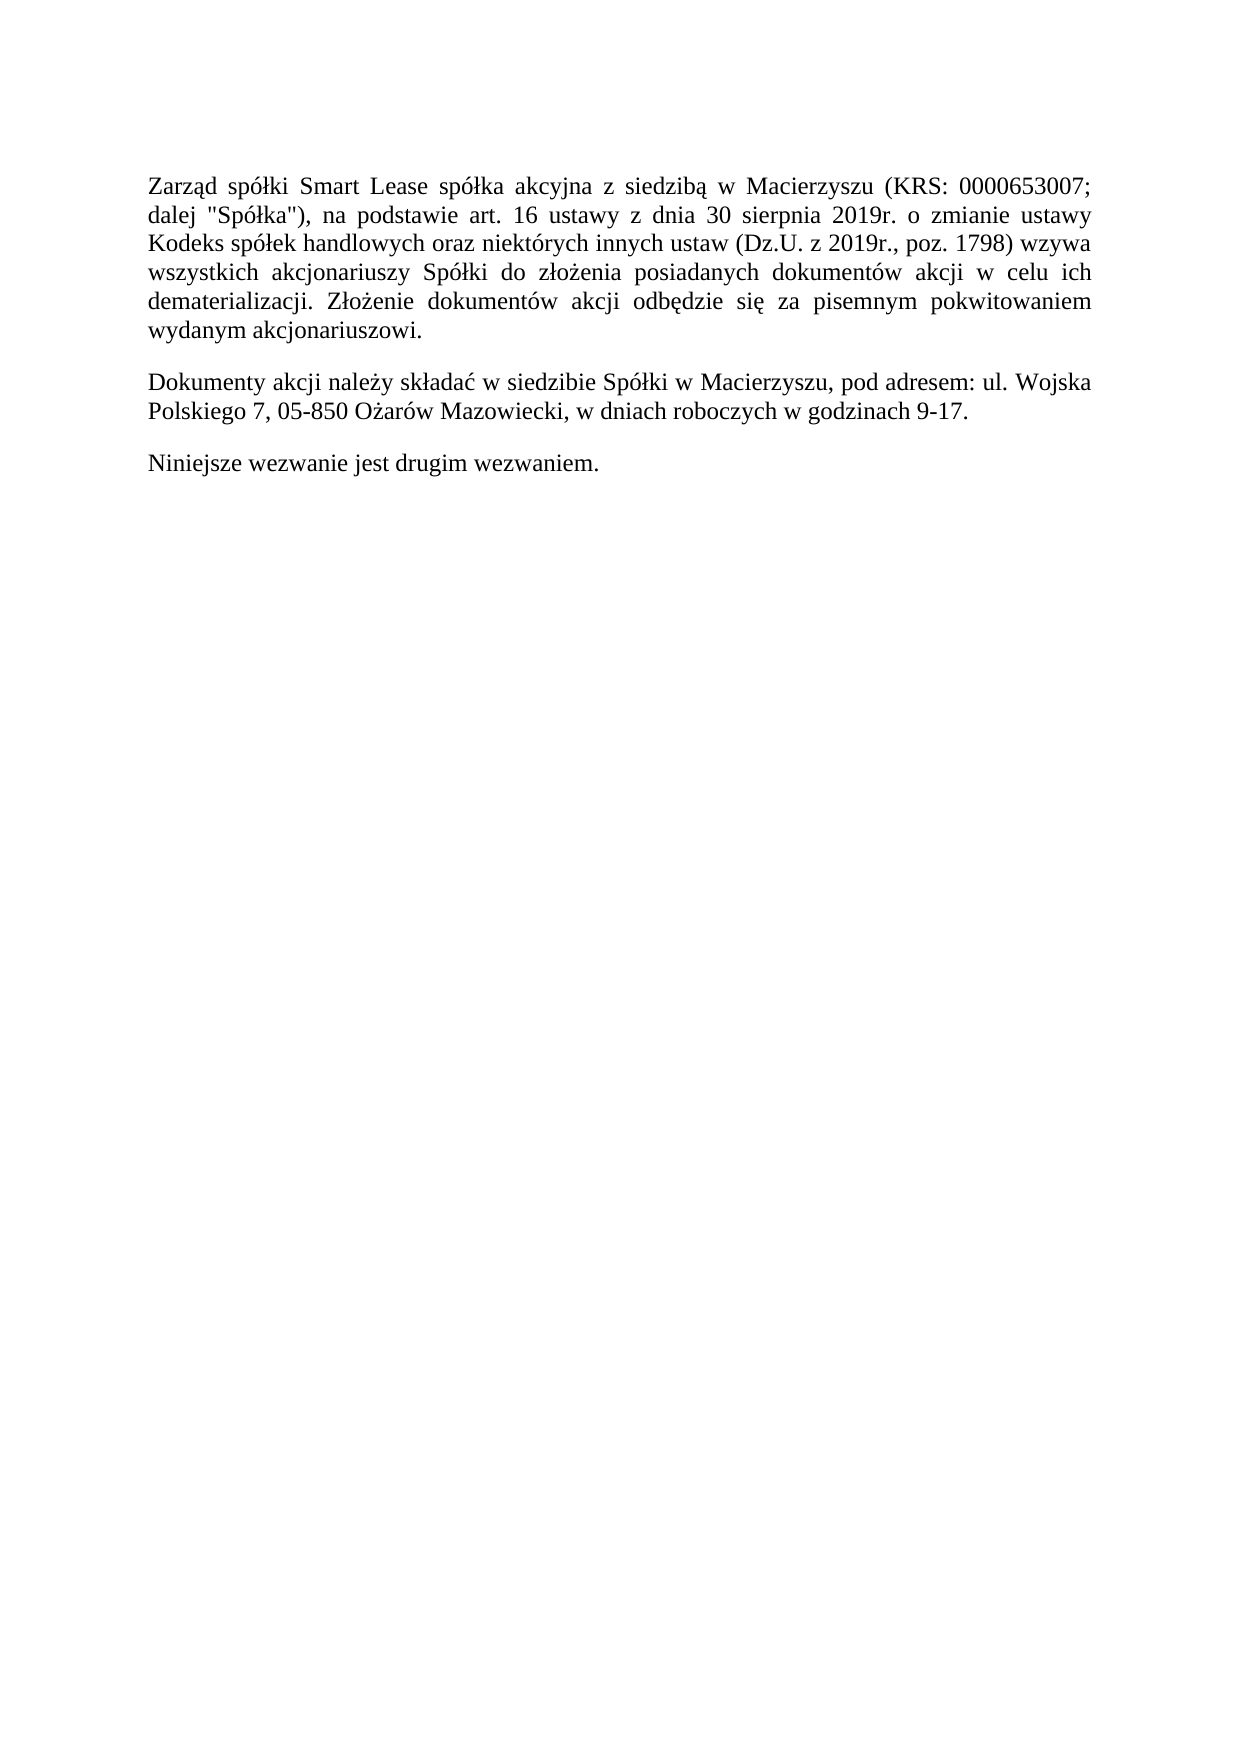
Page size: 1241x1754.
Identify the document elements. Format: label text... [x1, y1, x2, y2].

text Zarząd spółki Smart Lease spółka akcyjna z siedzibą w Macierzyszu (KRS: 0000653007; dalej "Spółka"), na podstawie art. 16 ustawy z dnia 30 sierpnia 2019r. o zmianie ustawy Kodeks spółek handlowych oraz niektórych innych ustaw (Dz.U. z 2019r., poz. 1798) wzywa wszystkich akcjonariuszy Spółki do złożenia posiadanych dokumentów akcji w celu ich dematerializacji. Złożenie dokumentów akcji odbędzie się za pisemnym pokwitowaniem wydanym akcjonariuszowi. [148, 171, 1093, 343]
text Niniejsze wezwanie jest drugim wezwaniem. [148, 448, 1093, 477]
text Dokumenty akcji należy składać w siedzibie Spółki w Macierzyszu, pod adresem: ul. Wojska Polskiego 7, 05-850 Ożarów Mazowiecki, w dniach roboczych w godzinach 9-17. [148, 367, 1093, 424]
